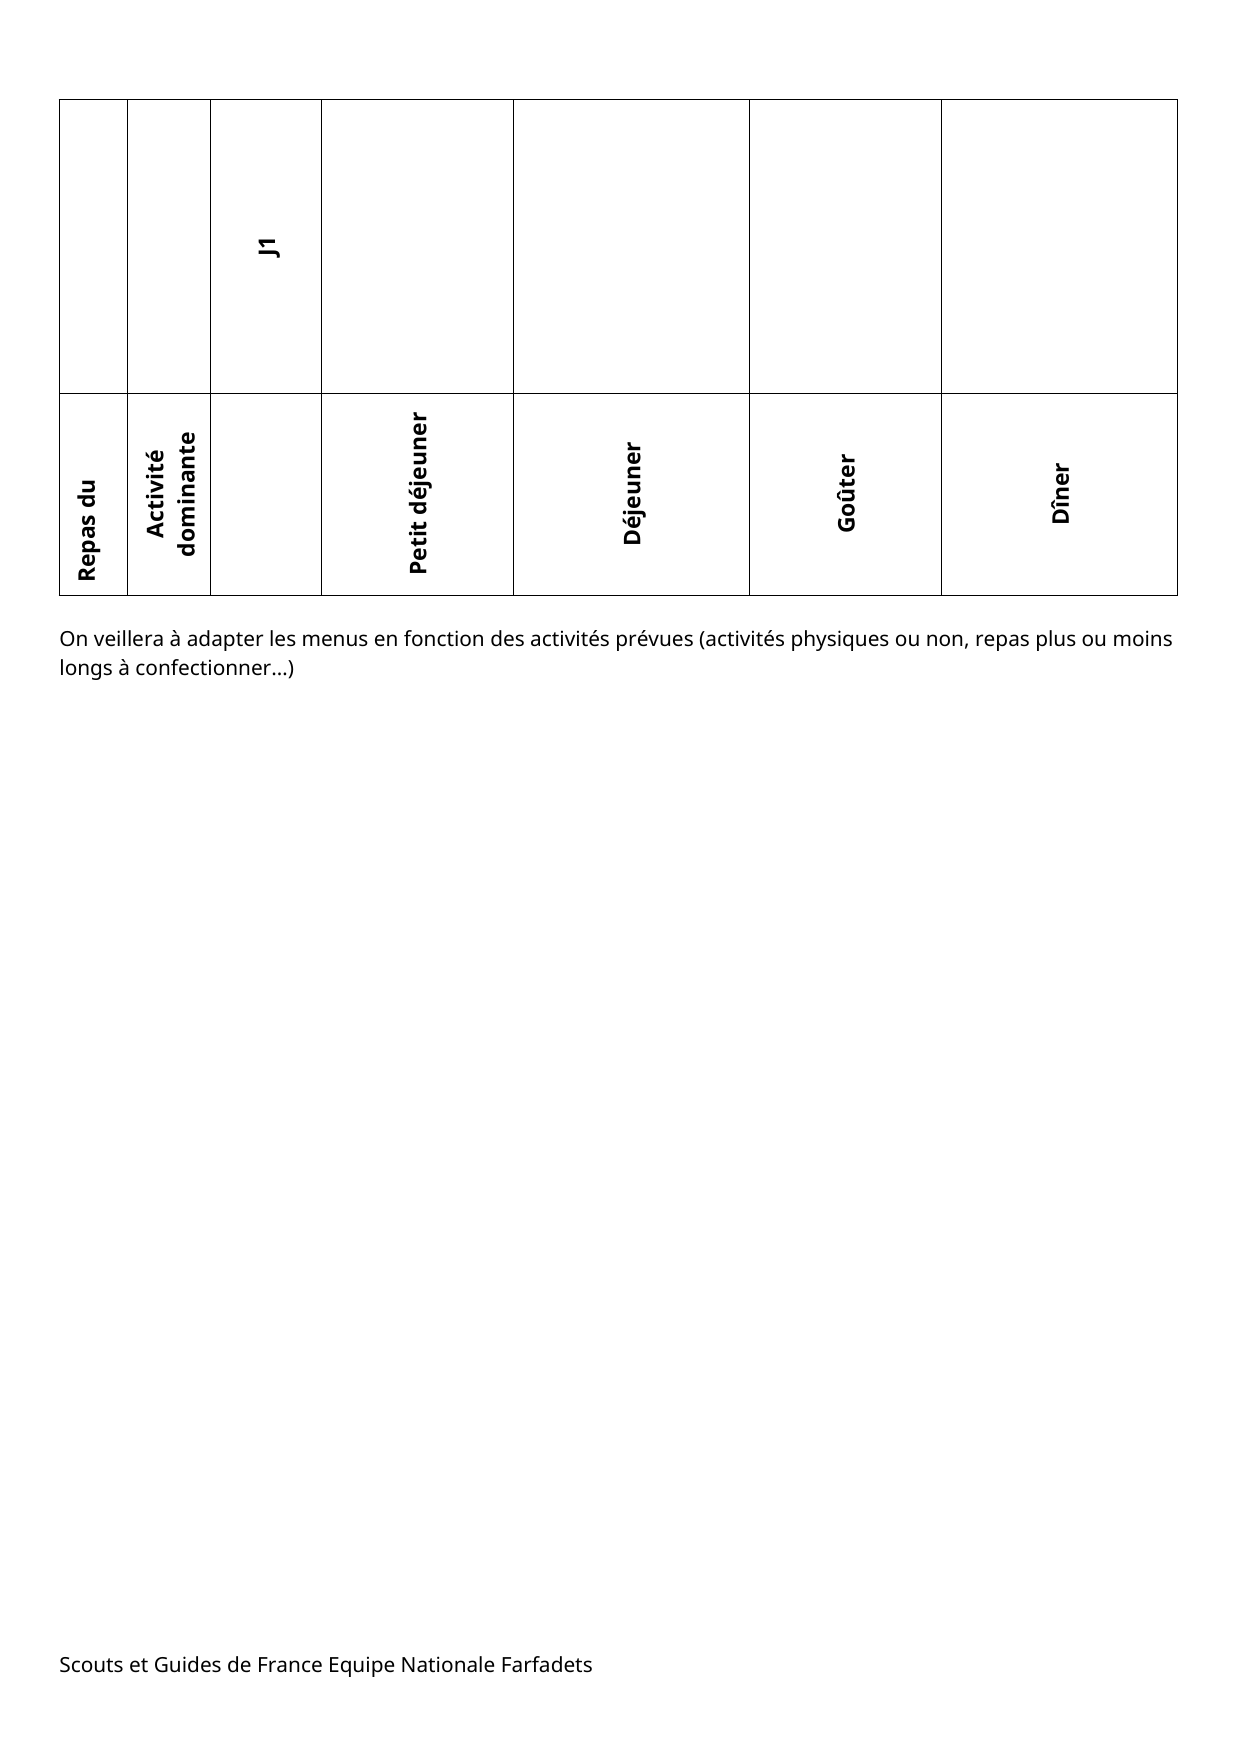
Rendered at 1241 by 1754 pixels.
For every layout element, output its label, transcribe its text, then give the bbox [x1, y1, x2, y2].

table_cell [322, 100, 513, 393]
table_cell Activité dominante [128, 394, 210, 595]
table_cell Goûter [750, 394, 941, 595]
table_cell J1 [211, 100, 321, 393]
table_cell Petit déjeuner [322, 394, 513, 595]
table_cell [750, 100, 941, 393]
text On veillera à adapter les menus en fonction des activités prévues (activités physiques ou non, repas plus ou moins longs à confectionner…) [59, 624, 1181, 681]
table_cell Repas du [60, 394, 127, 595]
table_cell Déjeuner [514, 394, 749, 595]
table_cell Dîner [942, 394, 1177, 595]
table_cell [942, 100, 1177, 393]
table_cell [211, 394, 321, 595]
table_cell [514, 100, 749, 393]
